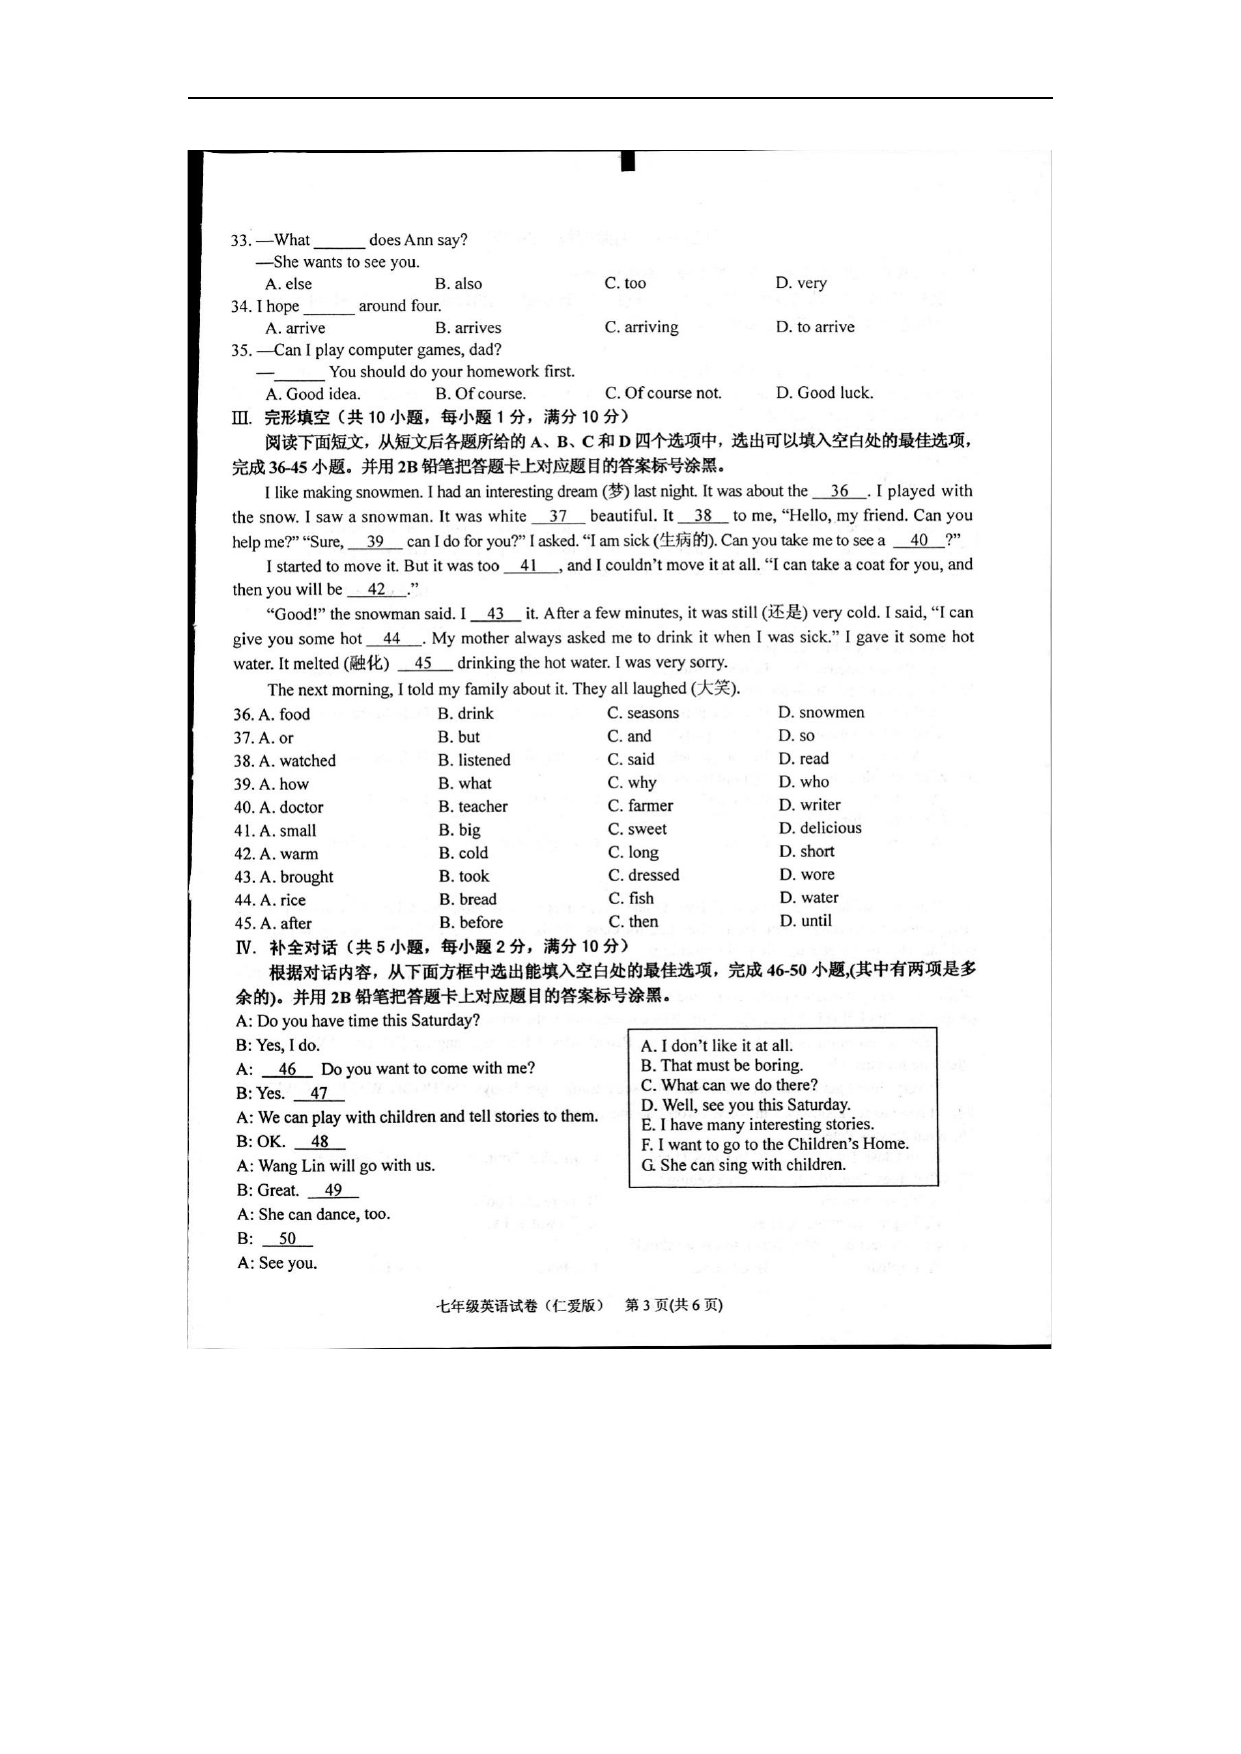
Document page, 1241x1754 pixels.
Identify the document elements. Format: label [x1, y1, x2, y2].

picture [187, 150, 1052, 1349]
